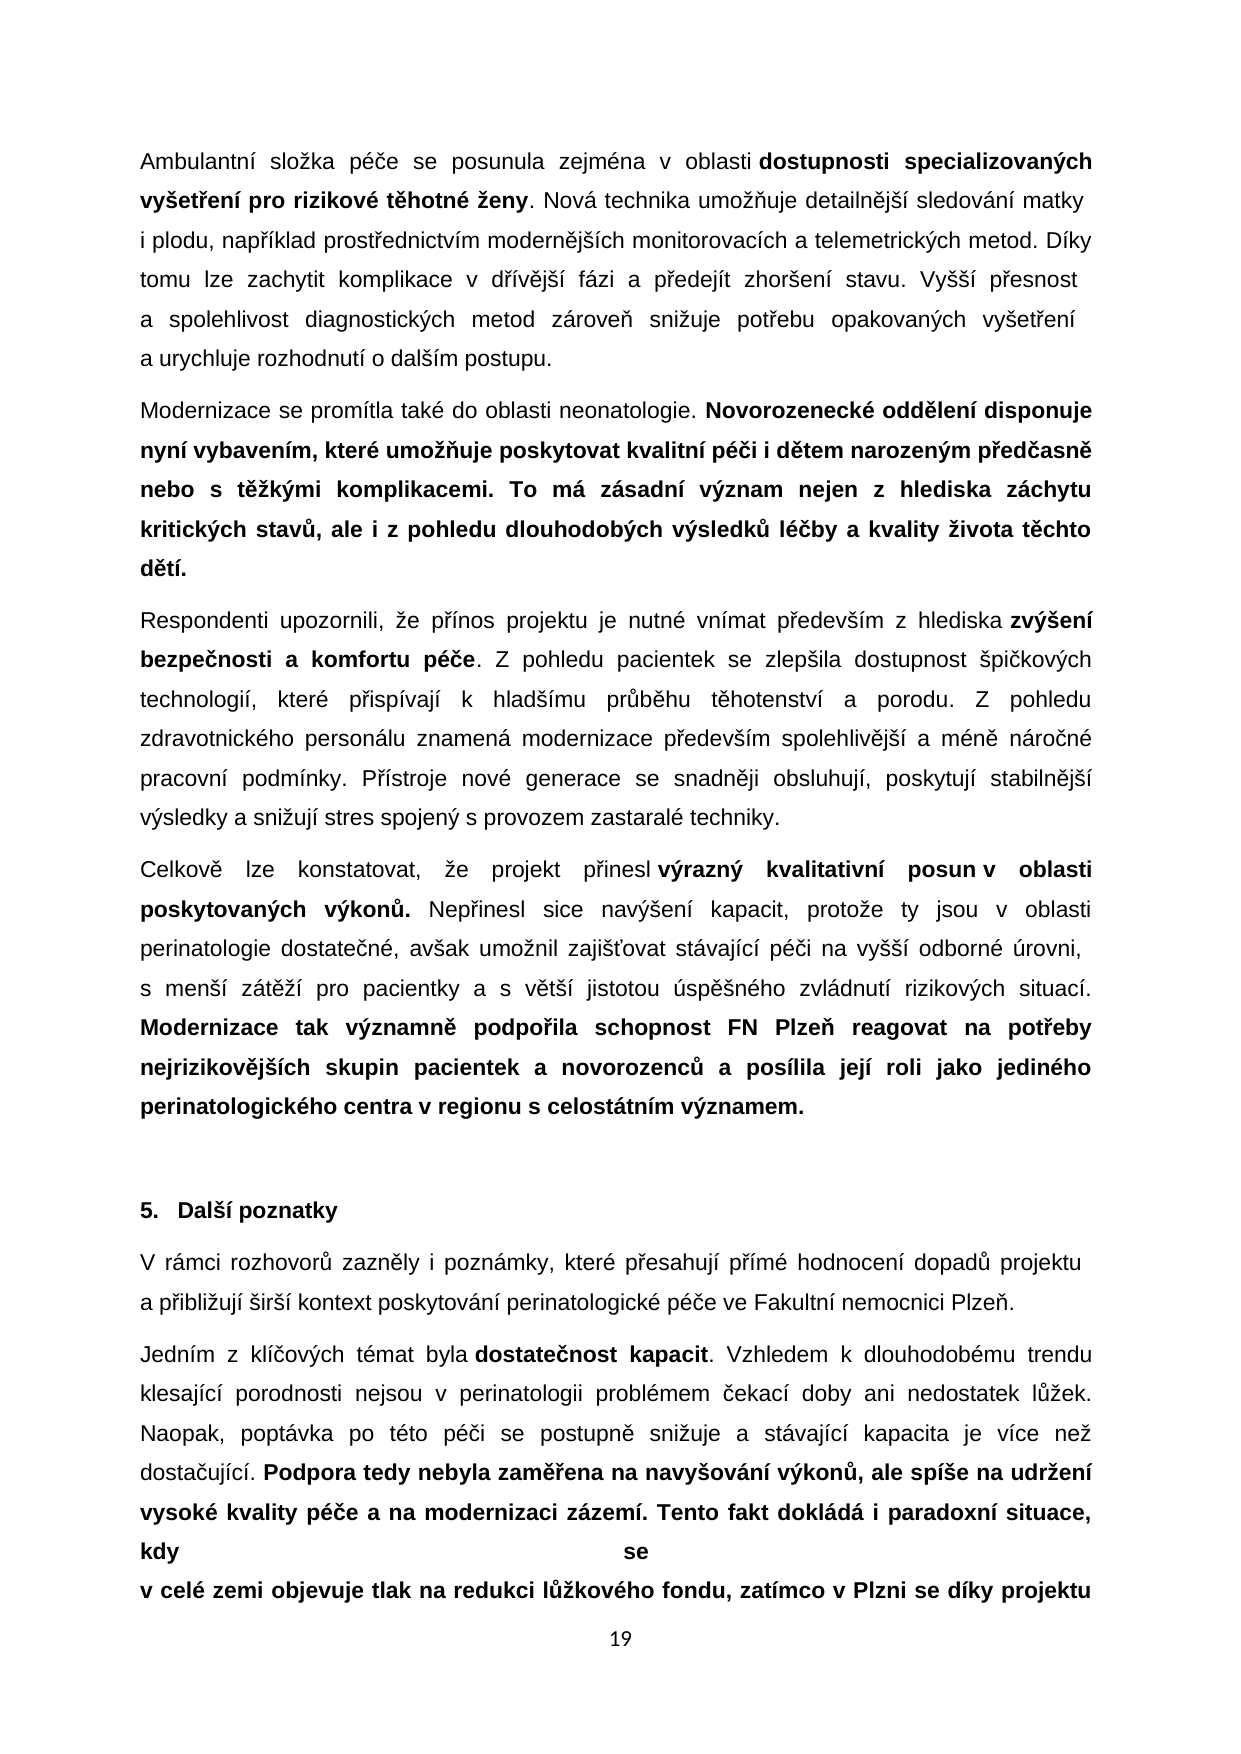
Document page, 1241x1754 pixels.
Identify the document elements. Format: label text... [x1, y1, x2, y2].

text Celkově lze konstatovat, že projekt přinesl výrazný kvalitativní posun v oblasti poskytovaných výkonů. Nepřinesl sice navýšení kapacit, protože ty jsou v oblasti perinatologie dostatečné, avšak umožnil zajišťovat stávající péči na vyšší odborné úrovni, s menší zátěží pro pacientky a s větší jistotou úspěšného zvládnutí rizikových situací. Modernizace tak významně podpořila schopnost FN Plzeň reagovat na potřeby nejrizikovějších skupin pacientek a novorozenců a posílila její roli jako jediného perinatologického centra v regionu s celostátním významem. [140, 856, 1092, 1119]
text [140, 1341, 1092, 1604]
text Ambulantní složka péče se posunula zejména v oblasti dostupnosti specializovaných vyšetření pro rizikové těhotné ženy. Nová technika umožňuje detailnější sledování matky i plodu, například prostřednictvím modernějších monitorovacích a telemetrických metod. Díky tomu lze zachytit komplikace v dřívější fázi a předejít zhoršení stavu. Vyšší přesnost a spolehlivost diagnostických metod zároveň snižuje potřebu opakovaných vyšetření a urychluje rozhodnutí o dalším postupu. [140, 148, 1092, 371]
text Modernizace se promítla také do oblasti neonatologie. Novorozenecké oddělení disponuje nyní vybavením, které umožňuje poskytovat kvalitní péči i dětem narozeným předčasně nebo s těžkými komplikacemi. To má zásadní význam nejen z hlediska záchytu kritických stavů, ale i z pohledu dlouhodobých výsledků léčby a kvality života těchto dětí. [140, 397, 1092, 581]
text V rámci rozhovorů zazněly i poznámky, které přesahují přímé hodnocení dopadů projektu a přibližují širší kontext poskytování perinatologické péče ve Fakultní nemocnici Plzeň. [140, 1249, 1092, 1315]
list Další poznatky [140, 1197, 1092, 1223]
text Respondenti upozornili, že přínos projektu je nutné vnímat především z hlediska zvýšení bezpečnosti a komfortu péče. Z pohledu pacientek se zlepšila dostupnost špičkových technologií, které přispívají k hladšímu průběhu těhotenství a porodu. Z pohledu zdravotnického personálu znamená modernizace především spolehlivější a méně náročné pracovní podmínky. Přístroje nové generace se snadněji obsluhují, poskytují stabilnější výsledky a snižují stres spojený s provozem zastaralé techniky. [140, 607, 1092, 831]
